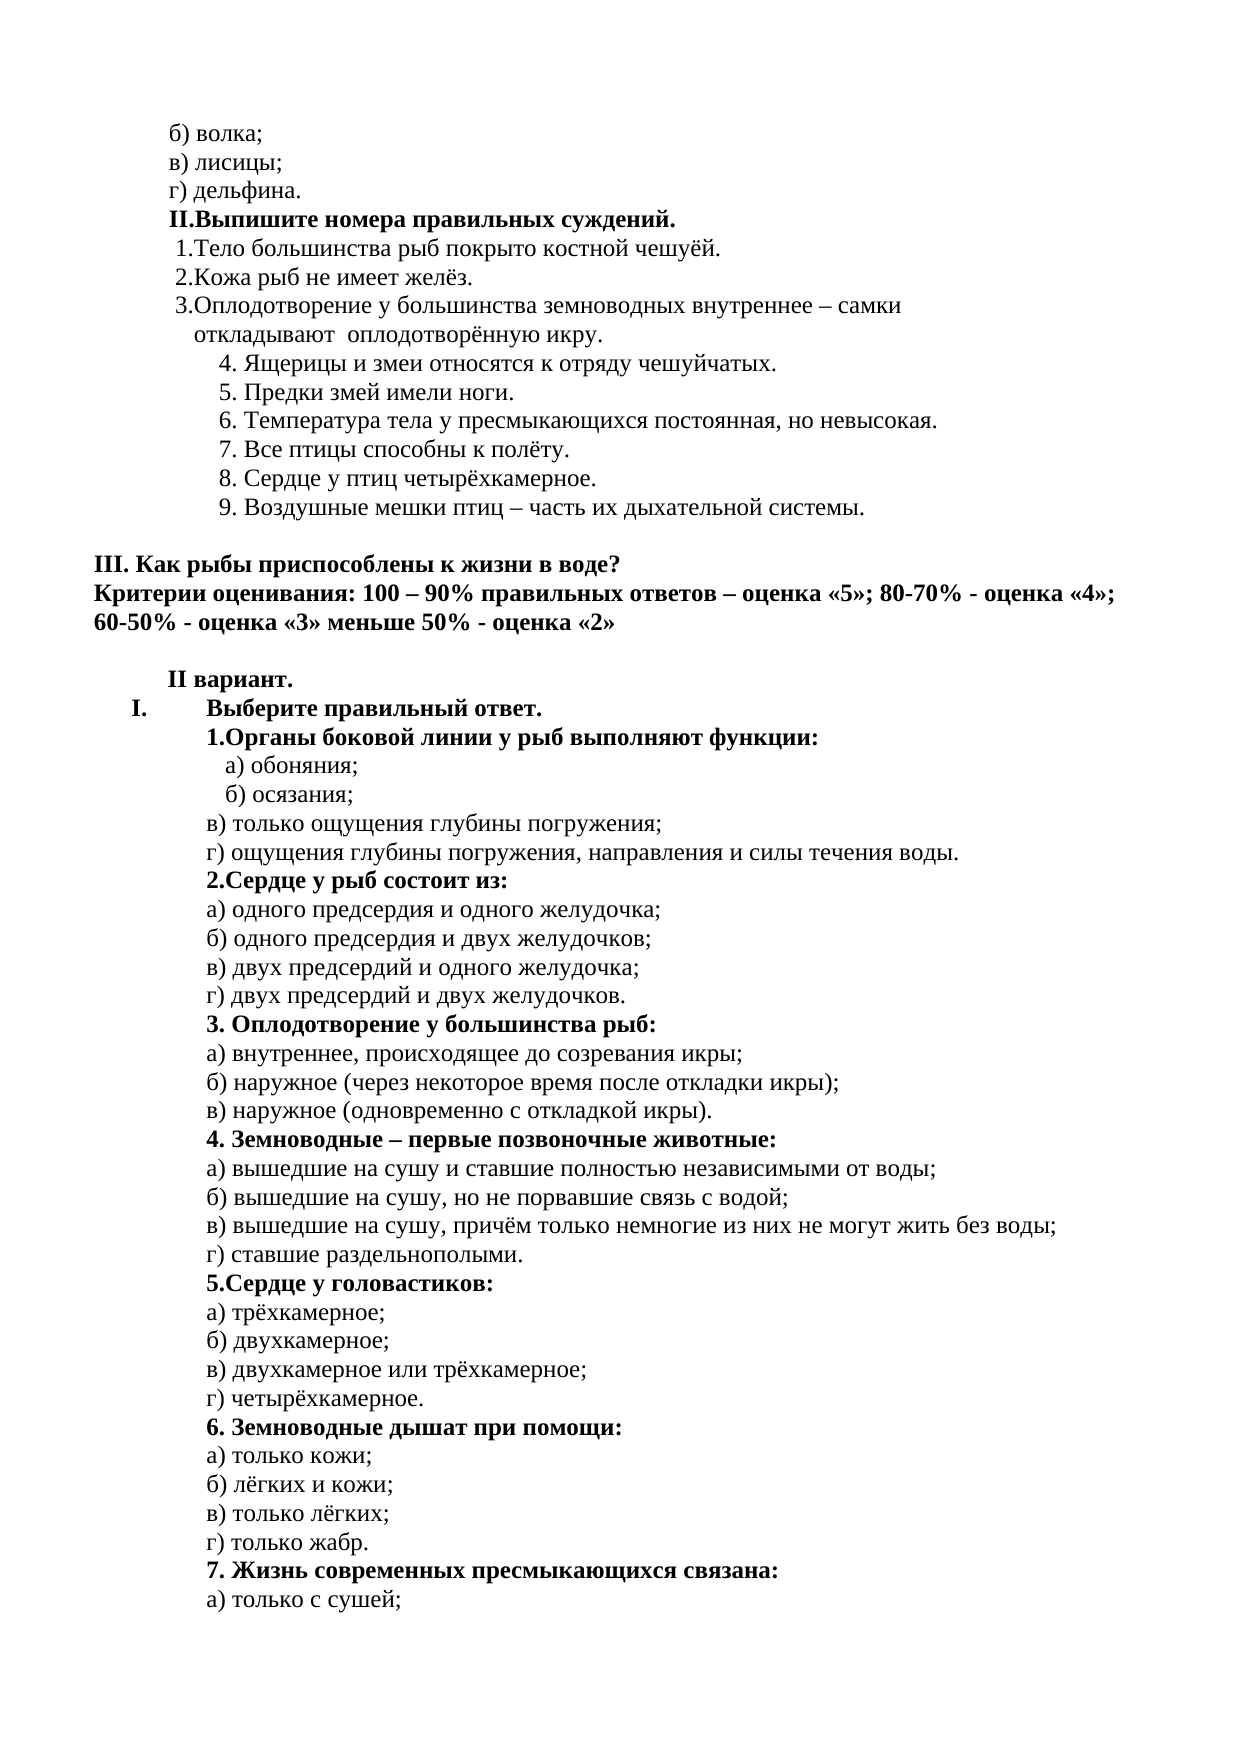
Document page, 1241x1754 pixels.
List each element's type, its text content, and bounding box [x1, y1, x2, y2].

text 7. Жизнь современных пресмыкающихся связана: [206, 1556, 1152, 1584]
text 7. Все птицы способны к полёту. [94, 434, 1152, 463]
text г) четырёхкамерное. [206, 1383, 1152, 1412]
text откладывают оплодотворённую икру. [94, 319, 1152, 348]
text 5. Предки змей имели ноги. [94, 377, 1152, 406]
text г) только жабр. [206, 1527, 1152, 1556]
text а) вышедшие на сушу и ставшие полностью независимыми от воды; [206, 1153, 1152, 1182]
text в) лисицы; [169, 147, 1152, 176]
text б) осязания; [94, 779, 1152, 808]
text 9. Воздушные мешки птиц – часть их дыхательной системы. [94, 492, 1152, 521]
text в) двух предсердий и одного желудочка; [206, 952, 1152, 981]
text а) только с сушей; [206, 1584, 1152, 1613]
text 4. Земноводные – первые позвоночные животные: [206, 1124, 1152, 1153]
text 2.Сердце у рыб состоит из: [206, 866, 1152, 894]
text II.Выпишите номера правильных суждений. [169, 204, 1152, 233]
text а) обоняния; [94, 751, 1152, 779]
text а) внутреннее, происходящее до созревания икры; [206, 1038, 1152, 1067]
text г) двух предсердий и двух желудочков. [206, 981, 1152, 1009]
text а) трёхкамерное; [206, 1297, 1152, 1326]
text б) вышедшие на сушу, но не порвавшие связь с водой; [206, 1182, 1152, 1211]
text Критерии оценивания: 100 – 90% правильных ответов – оценка «5»; 80-70% - оценка «4»; 60-50% - оценка «3» меньше 50% - оценка «2» [94, 578, 1152, 636]
text III. Как рыбы приспособлены к жизни в воде? [94, 549, 1152, 578]
text б) волка; [169, 118, 1152, 147]
text в) только лёгких; [206, 1498, 1152, 1527]
text б) наружное (через некоторое время после откладки икры); [206, 1067, 1152, 1096]
text 4. Ящерицы и змеи относятся к отряду чешуйчатых. [94, 348, 1152, 377]
text а) только кожи; [206, 1441, 1152, 1469]
text 8. Сердце у птиц четырёхкамерное. [94, 463, 1152, 492]
text а) одного предсердия и одного желудочка; [206, 894, 1152, 923]
text в) вышедшие на сушу, причём только немногие из них не могут жить без воды; [206, 1211, 1152, 1239]
text в) только ощущения глубины погружения; [206, 808, 1152, 837]
text 6. Температура тела у пресмыкающихся постоянная, но невысокая. [94, 406, 1152, 434]
text б) двухкамерное; [206, 1326, 1152, 1354]
text г) дельфина. [169, 176, 1152, 204]
text б) лёгких и кожи; [206, 1469, 1152, 1498]
text II вариант. [94, 664, 1152, 693]
text 3. Оплодотворение у большинства рыб: [206, 1009, 1152, 1038]
text 1.Тело большинства рыб покрыто костной чешуёй. [94, 233, 1152, 262]
text б) одного предсердия и двух желудочков; [206, 923, 1152, 952]
text 6. Земноводные дышат при помощи: [206, 1412, 1152, 1441]
text 3.Оплодотворение у большинства земноводных внутреннее – самки [94, 291, 1152, 319]
text в) наружное (одновременно с откладкой икры). [206, 1096, 1152, 1124]
text 5.Сердце у головастиков: [206, 1268, 1152, 1297]
text г) ощущения глубины погружения, направления и силы течения воды. [206, 837, 1152, 866]
text 2.Кожа рыб не имеет желёз. [94, 262, 1152, 291]
list Выберите правильный ответ. [131, 693, 1152, 722]
text 1.Органы боковой линии у рыб выполняют функции: [206, 722, 1152, 751]
text г) ставшие раздельнополыми. [206, 1239, 1152, 1268]
text в) двухкамерное или трёхкамерное; [206, 1354, 1152, 1383]
